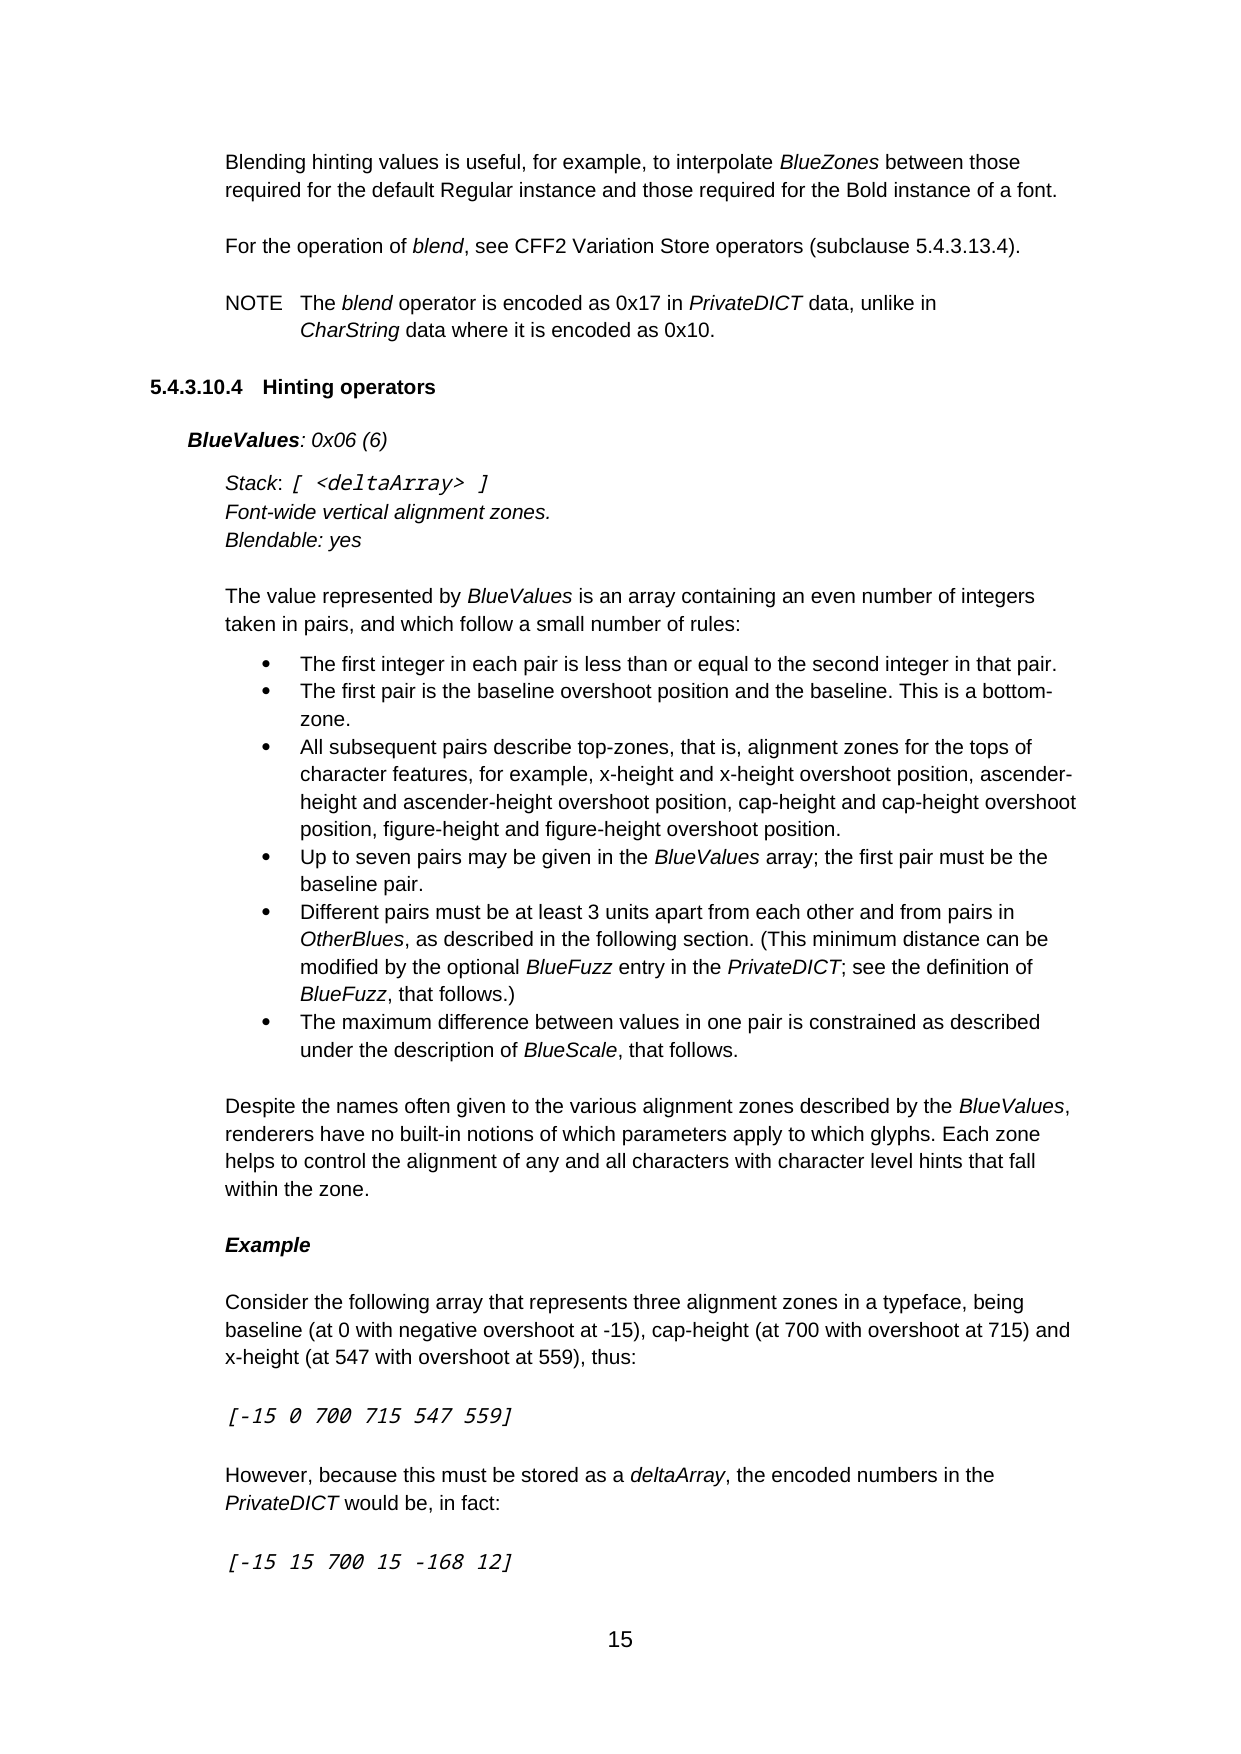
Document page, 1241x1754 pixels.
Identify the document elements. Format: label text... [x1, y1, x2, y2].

text Despite the names often given to the various alignment zones described by the BlueValues, renderers have no built-in notions of which parameters apply to which glyphs. Each zone helps to control the alignment of any and all characters with character level hints that fall within the zone. [225, 1094, 1090, 1201]
list All subsequent pairs describe top-zones, that is, alignment zones for the tops of character features, for example, x-height and x-height overshoot position, ascender-height and ascender-height overshoot position, cap-height and cap-height overshoot position, figure-height and figure-height overshoot position. [262, 734, 1090, 841]
text Example [225, 1233, 1090, 1257]
list The first pair is the baseline overshoot position and the baseline. This is a bottom-zone. [262, 679, 1090, 731]
text Consider the following array that represents three alignment zones in a typeface, being baseline (at 0 with negative overshoot at -15), cap-height (at 700 with overshoot at 715) and x-height (at 547 with overshoot at 559), thus: [225, 1290, 1090, 1369]
text Stack: [ <deltaArray> ] Font-wide vertical alignment zones. Blendable: yes [225, 468, 1090, 552]
text [-15 15 700 15 -168 12] [225, 1547, 1090, 1576]
text NOTE The blend operator is encoded as 0x17 in PrivateDICT data, unlike in CharString data where it is encoded as 0x10. [225, 291, 1040, 342]
text Blending hinting values is useful, for example, to interpolate BlueZones between those required for the default Regular instance and those required for the Bold instance of a font. [225, 150, 1090, 201]
list Up to seven pairs may be given in the BlueValues array; the first pair must be the baseline pair. [262, 844, 1090, 896]
text For the operation of blend, see CFF2 Variation Store operators (subclause 5.4.3.13.4). [225, 234, 1090, 258]
list The maximum difference between values in one pair is constrained as described under the description of BlueScale, that follows. [262, 1010, 1090, 1061]
text BlueValues: 0x06 (6) [187, 428, 1090, 452]
subtitle 5.4.3.10.4 Hinting operators [150, 375, 1090, 399]
list Different pairs must be at least 3 units apart from each other and from pairs in OtherBlues, as described in the following section. (This minimum distance can be modified by the optional BlueFuzz entry in the PrivateDICT; see the definition of BlueFuzz, that follows.) [262, 900, 1090, 1006]
text [-15 0 700 715 547 559] [225, 1402, 1090, 1430]
text The value represented by BlueValues is an array containing an even number of integers taken in pairs, and which follow a small number of rules: [225, 584, 1090, 636]
list The first integer in each pair is less than or equal to the second integer in that pair. [262, 652, 1090, 676]
text However, because this must be stored as a deltaArray, the encoded numbers in the PrivateDICT would be, in fact: [225, 1463, 1090, 1515]
